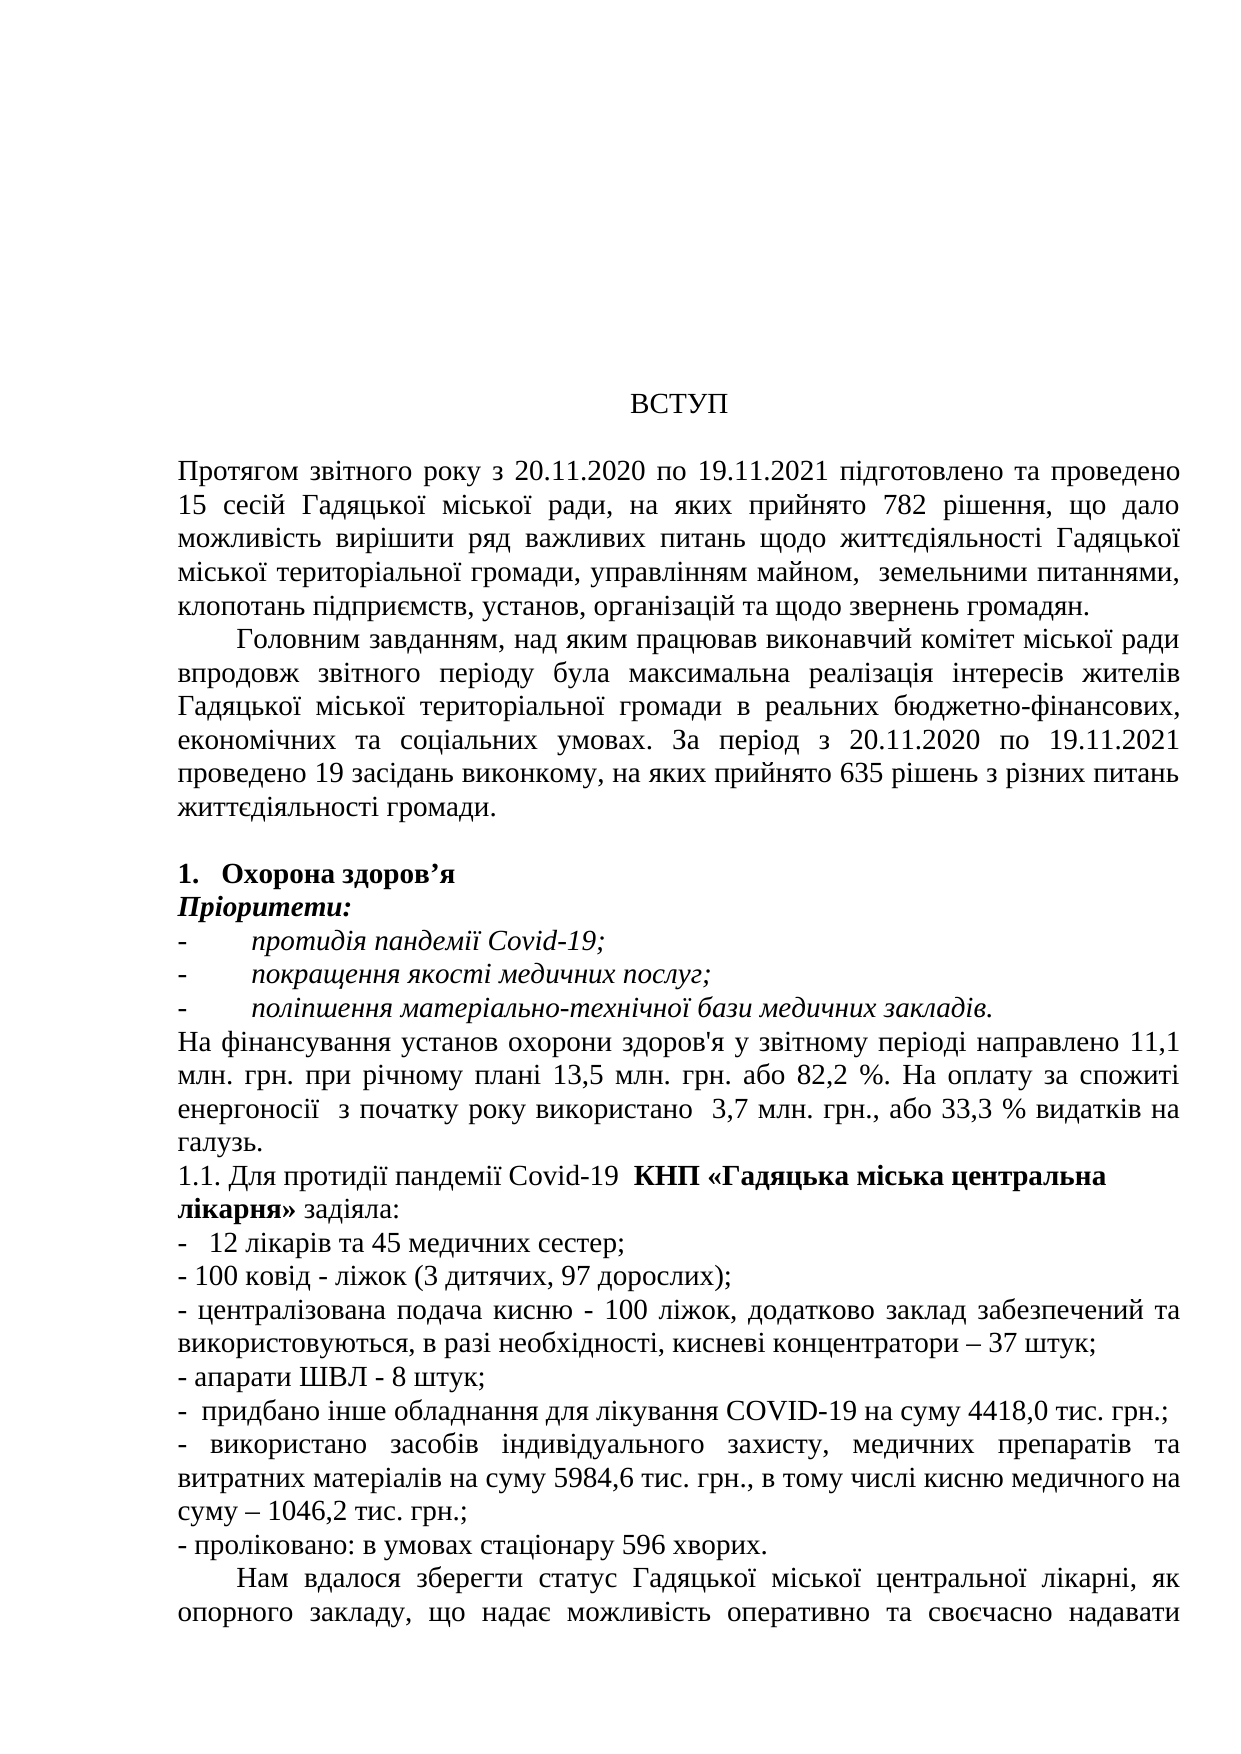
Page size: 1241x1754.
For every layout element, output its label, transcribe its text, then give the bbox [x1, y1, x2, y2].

text - централізована подача кисню - 100 ліжок, додатково заклад забезпечений та використовуються, в разі необхідності, кисневі концентратори – 37 штук; [177, 1292, 1181, 1359]
list 1. Охорона здоров’я [177, 856, 1181, 889]
text - проліковано: в умовах стаціонару 596 хворих. [177, 1527, 1181, 1560]
text На фінансування установ охорони здоров'я у звітному періоді направлено 11,1 млн. грн. при річному плані 13,5 млн. грн. або 82,2 %. На оплату за спожиті енергоносії з початку року використано 3,7 млн. грн., або 33,3 % видатків на галузь. [177, 1024, 1181, 1158]
text Протягом звітного року з 20.11.2020 по 19.11.2021 підготовлено та проведено 15 сесій Гадяцької міської ради, на яких прийнято 782 рішення, що дало можливість вирішити ряд важливих питань щодо життєдіяльності Гадяцької міської територіальної громади, управлінням майном, земельними питаннями, клопотань підприємств, установ, організацій та щодо звернень громадян. [177, 453, 1181, 621]
text Пріоритети: [177, 889, 1181, 923]
text - придбано інше обладнання для лікування СОVID-19 на суму 4418,0 тис. грн.; [177, 1393, 1181, 1426]
text - покращення якості медичних послуг; [177, 957, 1181, 990]
list Головним завданням, над яким працював виконавчий комітет міської ради впродовж звітного періоду була максимальна реалізація інтересів жителів Гадяцької міської територіальної громади в реальних бюджетно-фінансових, економічних та соціальних умовах. За період з 20.11.2020 по 19.11.2021 проведено 19 засідань виконкому, на яких прийнято 635 рішень з різних питань життєдіяльності громади. [177, 621, 1181, 822]
text - поліпшення матеріально-технічної бази медичних закладів. [177, 990, 1181, 1024]
text - апарати ШВЛ - 8 штук; [177, 1359, 1181, 1393]
text ВСТУП [177, 386, 1181, 420]
text 1.1. Для протидії пандемії Covid-19 КНП «Гадяцька міська центральна лікарня» задіяла: [177, 1158, 1181, 1225]
text - 100 ковід - ліжок (3 дитячих, 97 дорослих); [177, 1258, 1181, 1292]
text - використано засобів індивідуального захисту, медичних препаратів та витратних матеріалів на суму 5984,6 тис. грн., в тому числі кисню медичного на суму – 1046,2 тис. грн.; [177, 1426, 1181, 1527]
text - протидія пандемії Covid-19; [177, 923, 1181, 957]
text - 12 лікарів та 45 медичних сестер; [177, 1225, 1181, 1258]
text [177, 1560, 1181, 1627]
